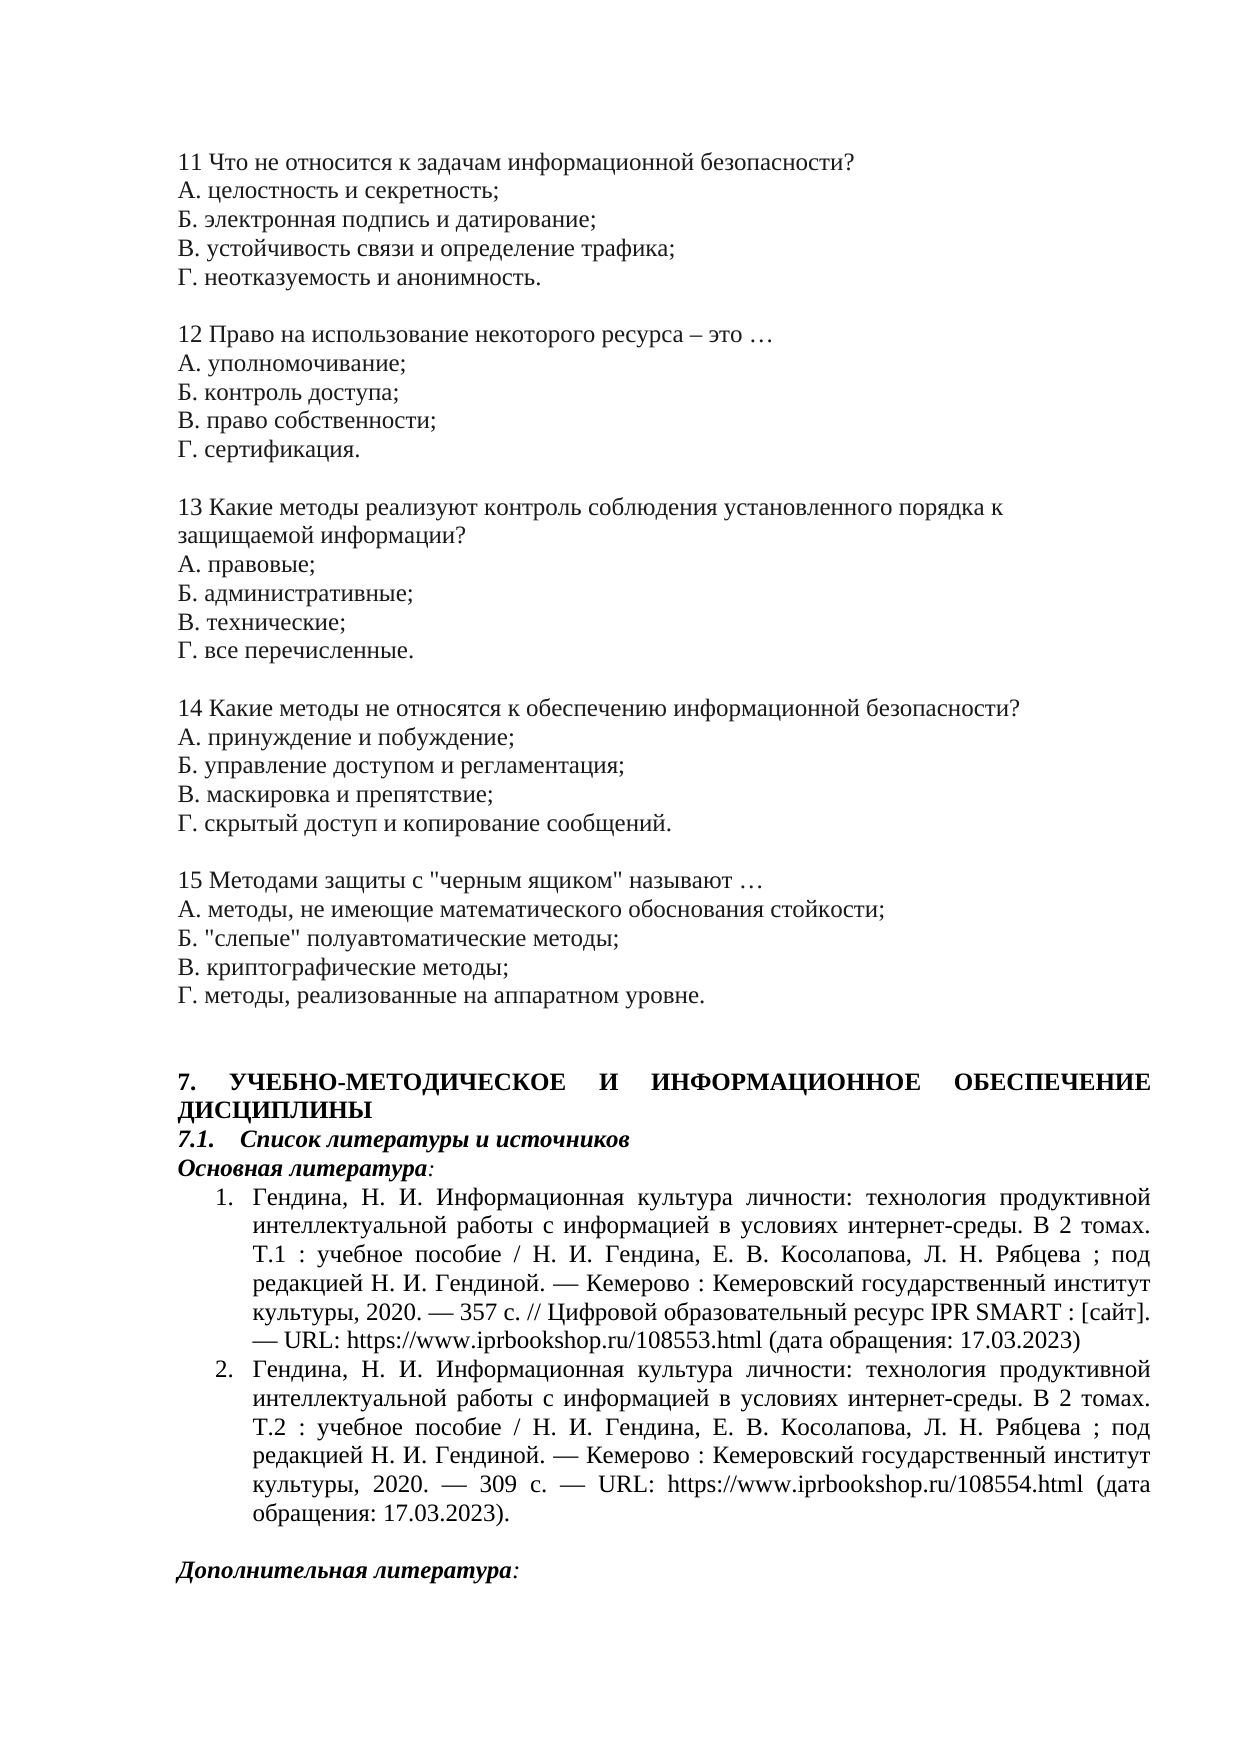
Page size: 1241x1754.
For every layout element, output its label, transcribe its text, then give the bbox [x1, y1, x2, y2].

text Г. скрытый доступ и копирование сообщений. [177, 808, 1152, 837]
text Б. административные; [177, 578, 1152, 607]
list Гендина, Н. И. Информационная культура личности: технология продуктивной интеллектуальной работы с информацией в условиях интернет-среды. В 2 томах. Т.1 : учебное пособие / Н. И. Гендина, Е. В. Косолапова, Л. Н. Рябцева ; под редакцией Н. И. Гендиной. — Кемерово : Кемеровский государственный институт культуры, 2020. — 357 c. // Цифровой образовательный ресурс IPR SMART : [сайт]. — URL: https://www.iprbookshop.ru/108553.html (дата обращения: 17.03.2023) [215, 1182, 1152, 1354]
text В. устойчивость связи и определение трафика; [177, 233, 1152, 262]
text 13 Какие методы реализуют контроль соблюдения установленного порядка к [177, 492, 1152, 521]
text 15 Методами защиты с "черным ящиком" называют … [177, 866, 1152, 894]
text А. методы, не имеющие математического обоснования стойкости; [177, 894, 1152, 923]
text 11 Что не относится к задачам информационной безопасности? [177, 147, 1152, 176]
text В. право собственности; [177, 406, 1152, 434]
text А. правовые; [177, 549, 1152, 578]
text Б. электронная подпись и датирование; [177, 204, 1152, 233]
text 14 Какие методы не относятся к обеспечению информационной безопасности? [177, 693, 1152, 722]
list Гендина, Н. И. Информационная культура личности: технология продуктивной интеллектуальной работы с информацией в условиях интернет-среды. В 2 томах. Т.2 : учебное пособие / Н. И. Гендина, Е. В. Косолапова, Л. Н. Рябцева ; под редакцией Н. И. Гендиной. — Кемерово : Кемеровский государственный институт культуры, 2020. — 309 c. — URL: https://www.iprbookshop.ru/108554.html (дата обращения: 17.03.2023). [215, 1354, 1152, 1527]
text Б. контроль доступа; [177, 377, 1152, 406]
text В. технические; [177, 607, 1152, 636]
text защищаемой информации? [177, 521, 1152, 549]
text Б. управление доступом и регламентация; [177, 751, 1152, 779]
text Г. все перечисленные. [177, 636, 1152, 664]
text Б. "слепые" полуавтоматические методы; [177, 923, 1152, 952]
text В. криптографические методы; [177, 952, 1152, 981]
text А. уполномочивание; [177, 348, 1152, 377]
text Г. неотказуемость и анонимность. [177, 262, 1152, 291]
text Г. сертификация. [177, 434, 1152, 463]
text Г. методы, реализованные на аппаратном уровне. [177, 981, 1152, 1009]
text 7. УЧЕБНО-МЕТОДИЧЕСКОЕ И ИНФОРМАЦИОННОЕ ОБЕСПЕЧЕНИЕ ДИСЦИПЛИНЫ [177, 1067, 1152, 1124]
text А. принуждение и побуждение; [177, 722, 1152, 751]
text Основная литература: [177, 1153, 1152, 1182]
text А. целостность и секретность; [177, 176, 1152, 204]
text Дополнительная литература: [177, 1555, 1152, 1584]
text В. маскировка и препятствие; [177, 779, 1152, 808]
text 7.1. Список литературы и источников [177, 1124, 1152, 1153]
text 12 Право на использование некоторого ресурса – это … [177, 319, 1152, 348]
